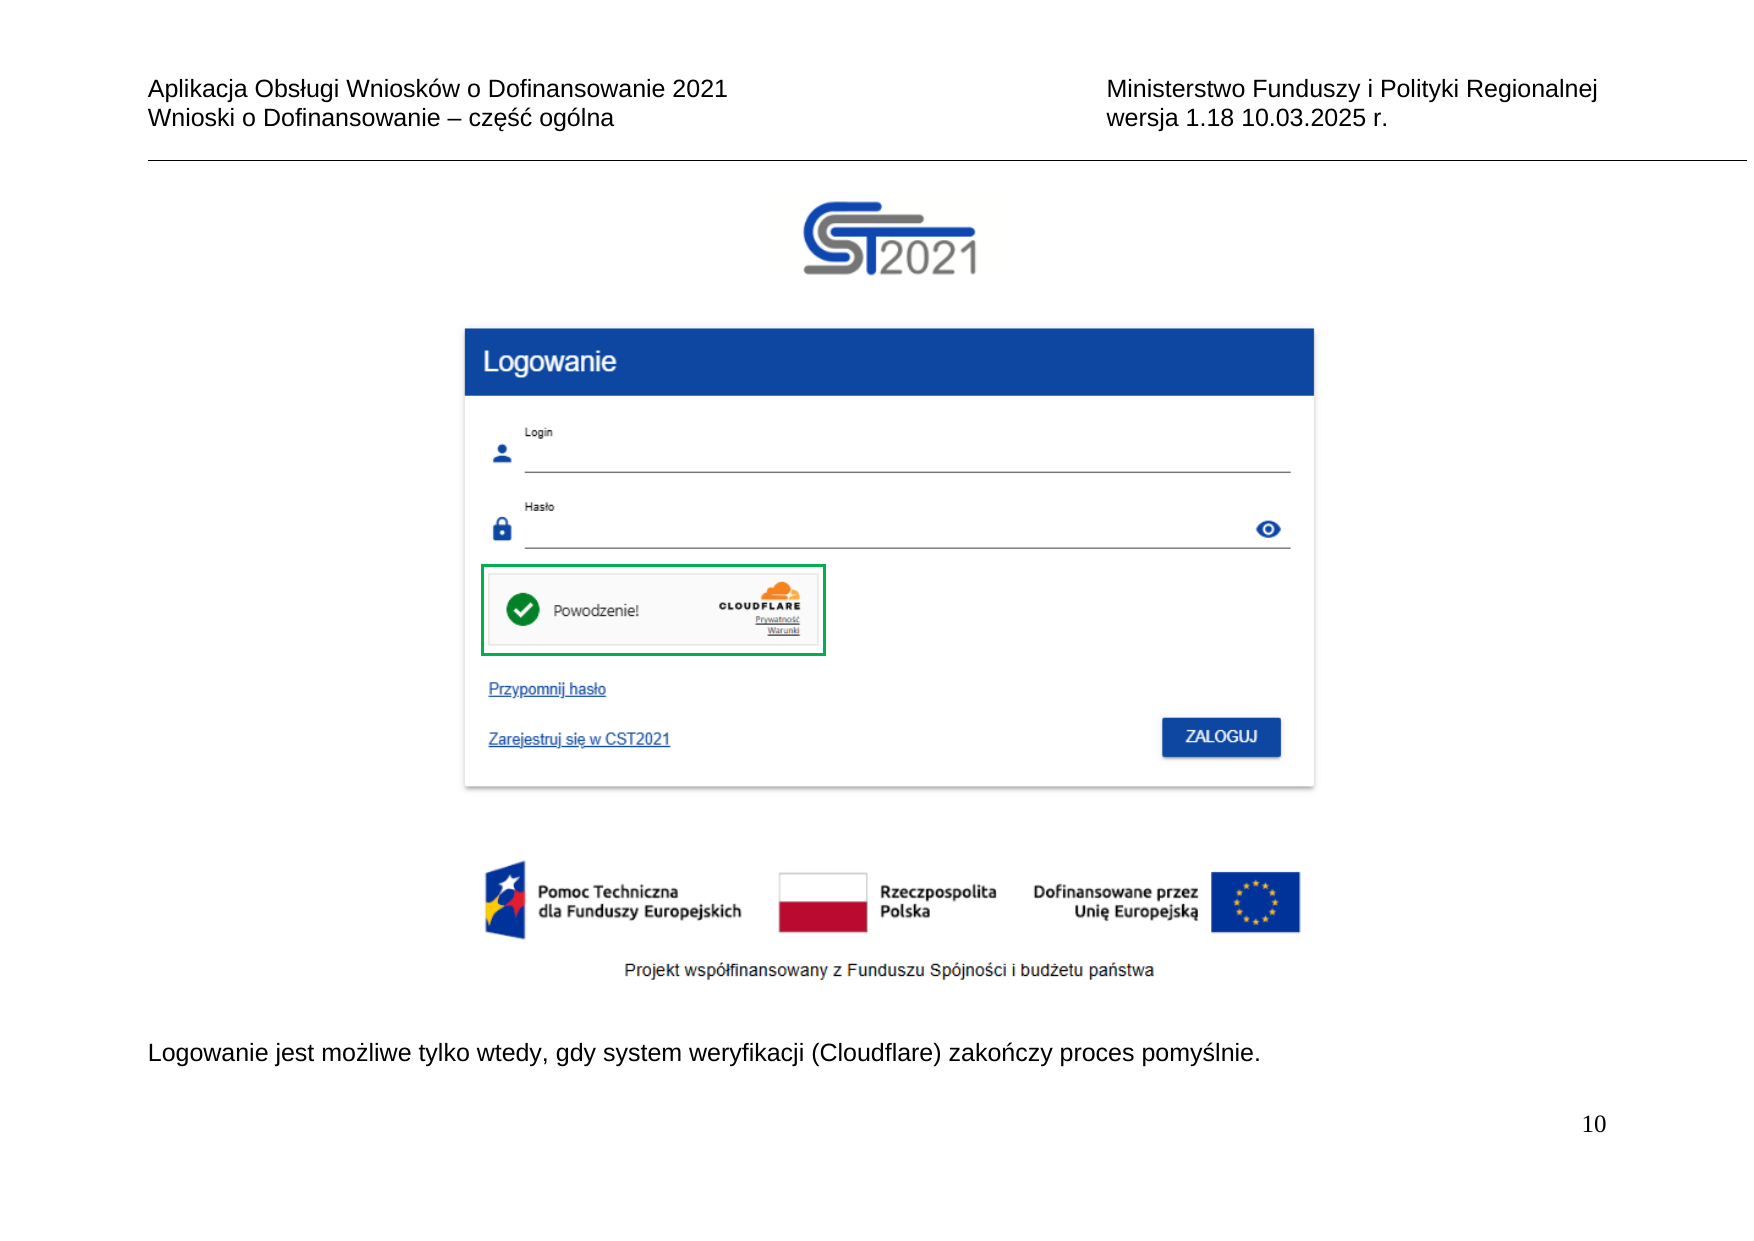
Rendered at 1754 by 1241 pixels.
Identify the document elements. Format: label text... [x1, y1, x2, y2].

text Logowanie jest możliwe tylko wtedy, gdy system weryfikacji (Cloudflare) zakończy proces pomyślnie. [148, 1037, 1606, 1066]
picture [443, 189, 1330, 997]
